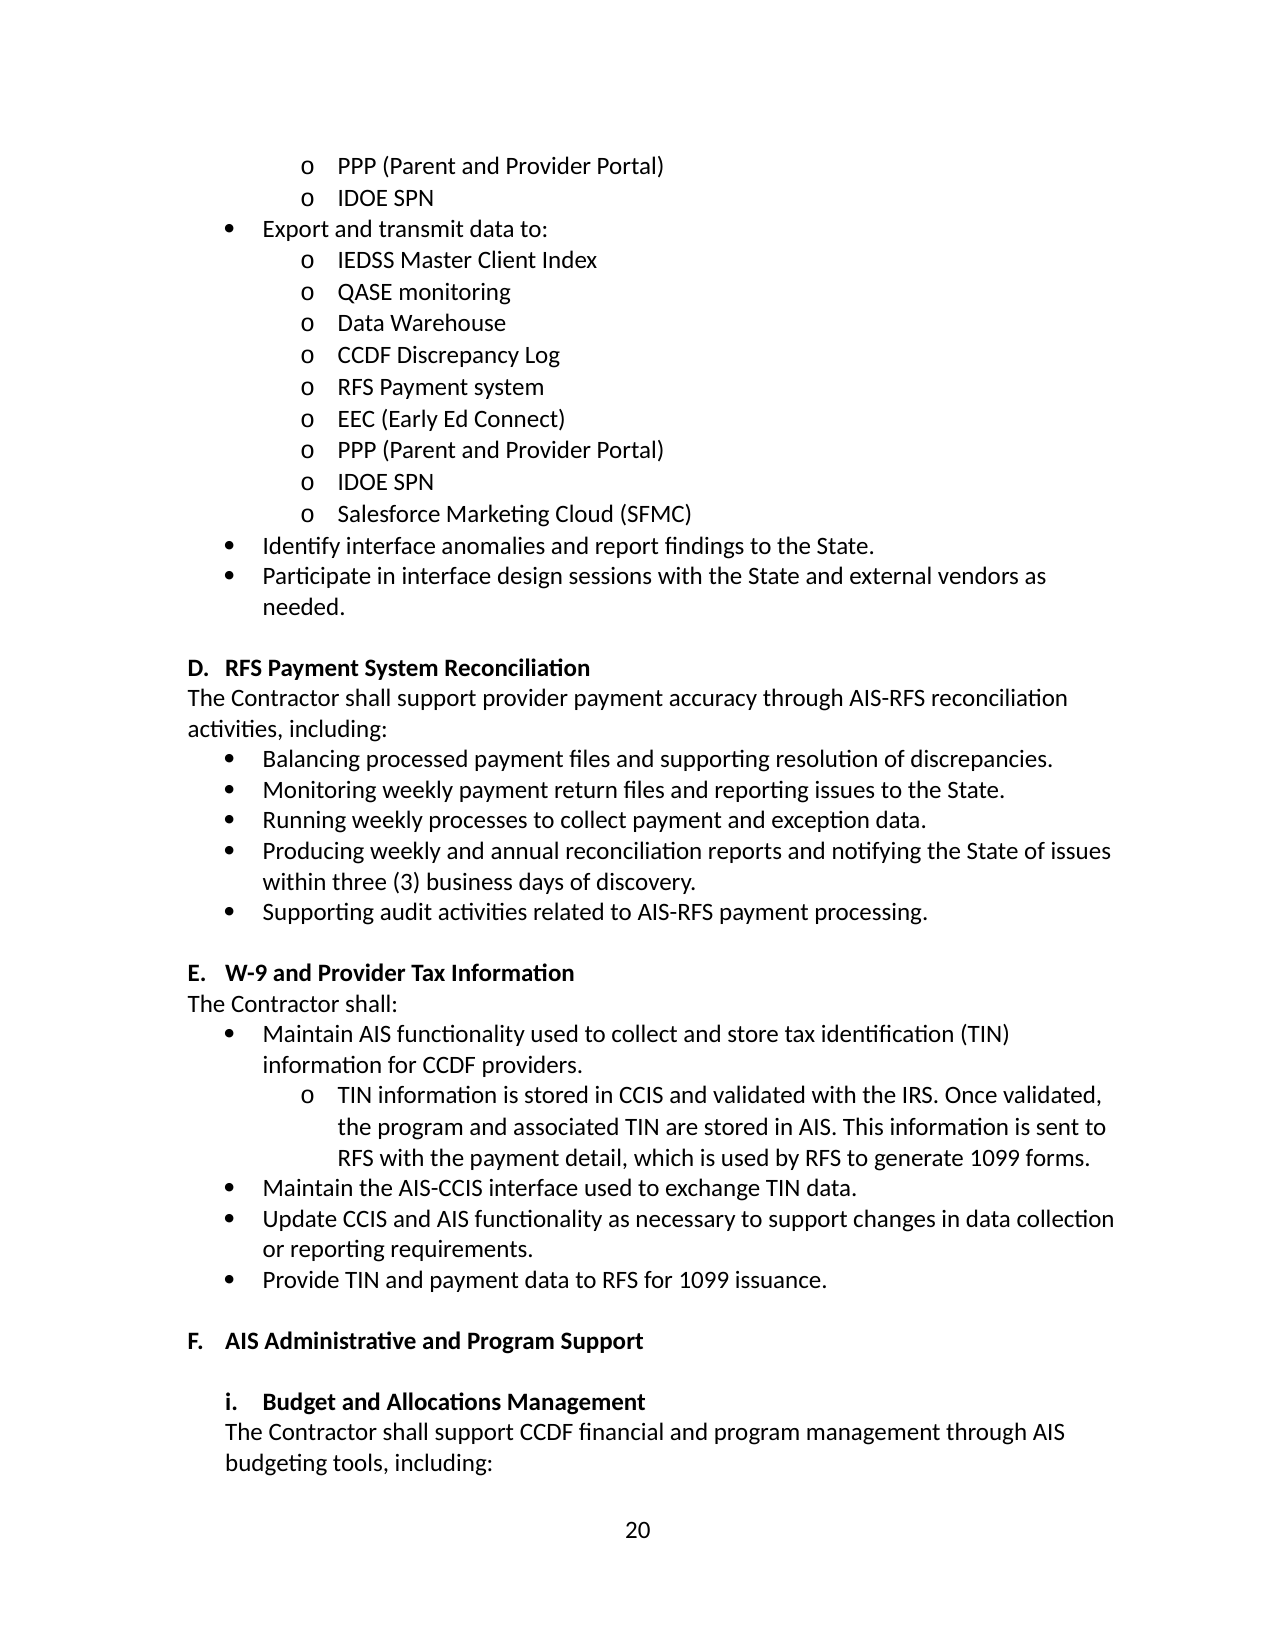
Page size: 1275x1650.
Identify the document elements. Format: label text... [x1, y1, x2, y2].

list Salesforce Marketing Cloud (SFMC) [300, 498, 1125, 530]
list PPP (Parent and Provider Portal) [300, 150, 1125, 182]
subtitle W-9 and Provider Tax Information [187, 957, 1125, 988]
subtitle AIS Administrative and Program Support [187, 1325, 1125, 1386]
list Data Warehouse [300, 308, 1125, 339]
list Identify interface anomalies and report findings to the State. [225, 530, 1125, 561]
list EEC (Early Ed Connect) [300, 403, 1125, 435]
list Participate in interface design sessions with the State and external vendors as needed. [225, 561, 1125, 622]
list Update CCIS and AIS functionality as necessary to support changes in data collection or reporting requirements. [225, 1203, 1125, 1264]
list Running weekly processes to collect payment and exception data. [225, 805, 1125, 835]
list Export and transmit data to: [225, 213, 1125, 244]
list IDOE SPN [300, 182, 1125, 213]
list PPP (Parent and Provider Portal) [300, 435, 1125, 466]
subtitle RFS Payment System Reconciliation [187, 652, 1125, 683]
list Monitoring weekly payment return files and reporting issues to the State. [225, 774, 1125, 805]
list IEDSS Master Client Index [300, 244, 1125, 276]
list Balancing processed payment files and supporting resolution of discrepancies. [225, 744, 1125, 774]
list Producing weekly and annual reconciliation reports and notifying the State of issues within three (3) business days of discovery. [225, 835, 1125, 896]
list RFS Payment system [300, 371, 1125, 403]
list QASE monitoring [300, 276, 1125, 308]
text The Contractor shall support CCDF financial and program management through AIS budgeting tools, including: [225, 1416, 1125, 1477]
list Supporting audit activities related to AIS-RFS payment processing. [225, 896, 1125, 927]
list Maintain AIS functionality used to collect and store tax identification (TIN) information for CCDF providers. [225, 1018, 1125, 1079]
text The Contractor shall: [187, 988, 1125, 1018]
text The Contractor shall support provider payment accuracy through AIS-RFS reconciliation activities, including: [187, 683, 1125, 744]
list IDOE SPN [300, 466, 1125, 498]
list CCDF Discrepancy Log [300, 339, 1125, 371]
list Maintain the AIS-CCIS interface used to exchange TIN data. [225, 1172, 1125, 1203]
list Provide TIN and payment data to RFS for 1099 issuance. [225, 1264, 1125, 1294]
subtitle Budget and Allocations Management [225, 1386, 1125, 1416]
list TIN information is stored in CCIS and validated with the IRS. Once validated, the program and associated TIN are stored in AIS. This information is sent to RFS with the payment detail, which is used by RFS to generate 1099 forms. [300, 1079, 1125, 1172]
